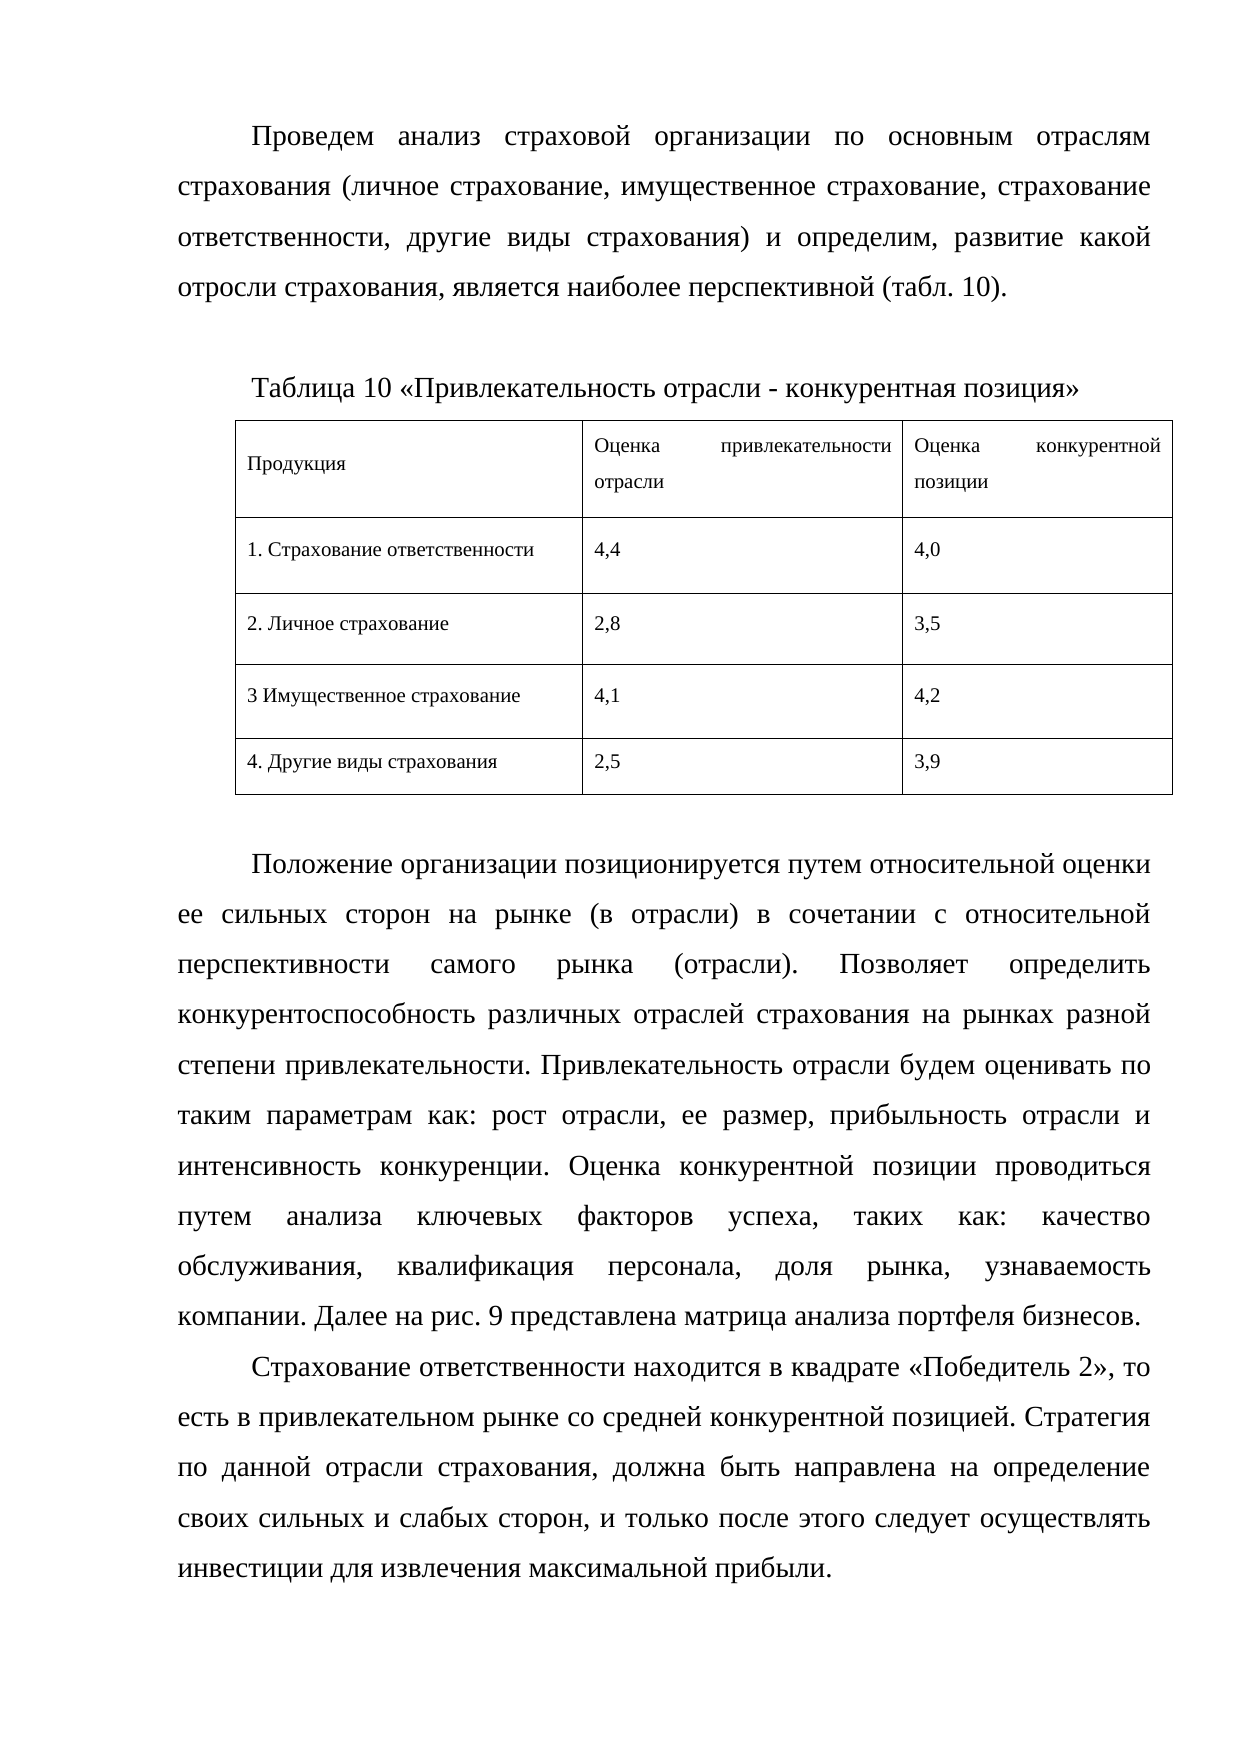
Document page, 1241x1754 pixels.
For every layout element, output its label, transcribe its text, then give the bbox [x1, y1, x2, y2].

table_cell 4,2 [903, 665, 1172, 738]
table_header Оценка конкурентной позиции [903, 421, 1172, 517]
table_cell 2,8 [583, 594, 902, 663]
table_cell 3,5 [903, 594, 1172, 663]
table_header Продукция [236, 421, 582, 517]
text Таблица 10 «Привлекательность отрасли - конкурентная позиция» [177, 370, 1152, 403]
text Проведем анализ страховой организации по основным отраслям страхования (личное страхование, имущественное страхование, страхование ответственности, другие виды страхования) и определим, развитие какой отросли страхования, является наиболее перспективной (табл. 10). [177, 118, 1152, 303]
text Страхование ответственности находится в квадрате «Победитель 2», то есть в привлекательном рынке со средней конкурентной позицией. Стратегия по данной отрасли страхования, должна быть направлена на определение своих сильных и слабых сторон, и только после этого следует осуществлять инвестиции для извлечения максимальной прибыли. [177, 1349, 1152, 1584]
table_header Оценка привлекательности отрасли [583, 421, 902, 517]
table_cell 1. Страхование ответственности [236, 518, 582, 593]
table_cell 3,9 [903, 739, 1172, 794]
text Положение организации позиционируется путем относительной оценки ее сильных сторон на рынке (в отрасли) в сочетании с относительной перспективности самого рынка (отрасли). Позволяет определить конкурентоспособность различных отраслей страхования на рынках разной степени привлекательности. Привлекательность отрасли будем оценивать по таким параметрам как: рост отрасли, ее размер, прибыльность отрасли и интенсивность конкуренции. Оценка конкурентной позиции проводиться путем анализа ключевых факторов успеха, таких как: качество обслуживания, квалификация персонала, доля рынка, узнаваемость компании. Далее на рис. 9 представлена матрица анализа портфеля бизнесов. [177, 846, 1152, 1332]
table_cell 4,1 [583, 665, 902, 738]
table_cell 3 Имущественное страхование [236, 665, 582, 738]
table_cell 4,4 [583, 518, 902, 593]
table_cell 2. Личное страхование [236, 594, 582, 663]
table_cell 2,5 [583, 739, 902, 794]
table_cell 4. Другие виды страхования [236, 739, 582, 794]
table_cell 4,0 [903, 518, 1172, 593]
